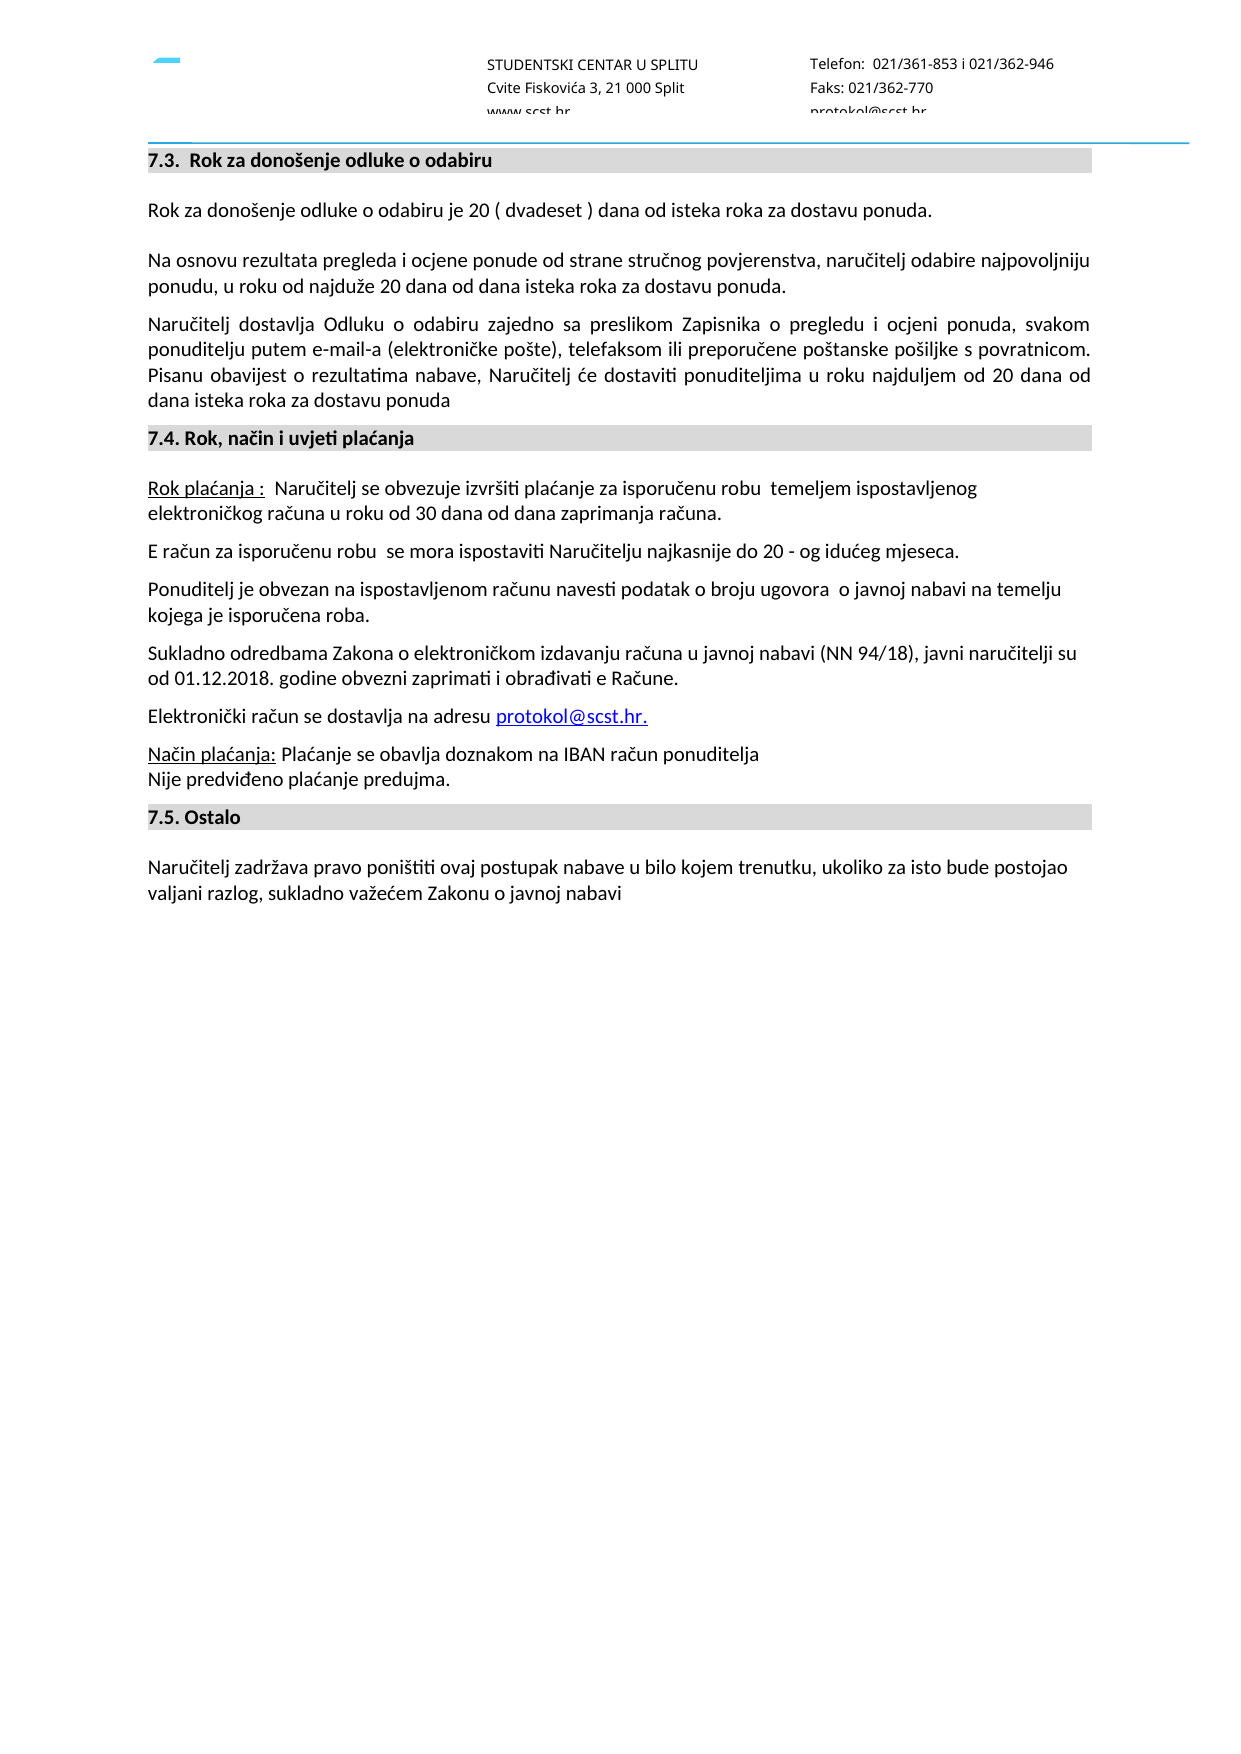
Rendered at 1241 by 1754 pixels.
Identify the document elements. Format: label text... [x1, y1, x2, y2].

text Naručitelj dostavlja Odluku o odabiru zajedno sa preslikom Zapisnika o pregledu i ocjeni ponuda, svakom ponuditelju putem e-mail-a (elektroničke pošte), telefaksom ili preporučene poštanske pošiljke s povratnicom. Pisanu obavijest o rezultatima nabave, Naručitelj će dostaviti ponuditeljima u roku najduljem od 20 dana od dana isteka roka za dostavu ponuda [148, 311, 1092, 413]
text Na osnovu rezultata pregleda i ocjene ponude od strane stručnog povjerenstva, naručitelj odabire najpovoljniju ponudu, u roku od najduže 20 dana od dana isteka roka za dostavu ponuda. [148, 248, 1092, 298]
picture [148, 55, 414, 117]
text Naručitelj zadržava pravo poništiti ovaj postupak nabave u bilo kojem trenutku, ukoliko za isto bude postojao valjani razlog, sukladno važećem Zakonu o javnoj nabavi [148, 854, 1092, 905]
text 7.5. Ostalo [148, 804, 1092, 830]
text Način plaćanja: Plaćanje se obavlja doznakom na IBAN račun ponuditelja [148, 741, 1092, 766]
text Sukladno odredbama Zakona o elektroničkom izdavanju računa u javnoj nabavi (NN 94/18), javni naručitelji su od 01.12.2018. godine obvezni zaprimati i obrađivati e Račune. [148, 640, 1092, 691]
text Nije predviđeno plaćanje predujma. [148, 766, 1092, 792]
text 7.3. Rok za donošenje odluke o odabiru [148, 148, 1092, 173]
text Elektronički račun se dostavlja na adresu protokol@scst.hr. [148, 703, 1092, 728]
text Rok plaćanja : Naručitelj se obvezuje izvršiti plaćanje za isporučenu robu temeljem ispostavljenog elektroničkog računa u roku od 30 dana od dana zaprimanja računa. [148, 475, 1092, 526]
text Ponuditelj je obvezan na ispostavljenom računu navesti podatak o broju ugovora o javnoj nabavi na temelju kojega je isporučena roba. [148, 576, 1092, 627]
text 7.4. Rok, način i uvjeti plaćanja [148, 425, 1092, 451]
text E račun za isporučenu robu se mora ispostaviti Naručitelju najkasnije do 20 - og idućeg mjeseca. [148, 538, 1092, 564]
text Rok za donošenje odluke o odabiru je 20 ( dvadeset ) dana od isteka roka za dostavu ponuda. [148, 198, 1092, 223]
